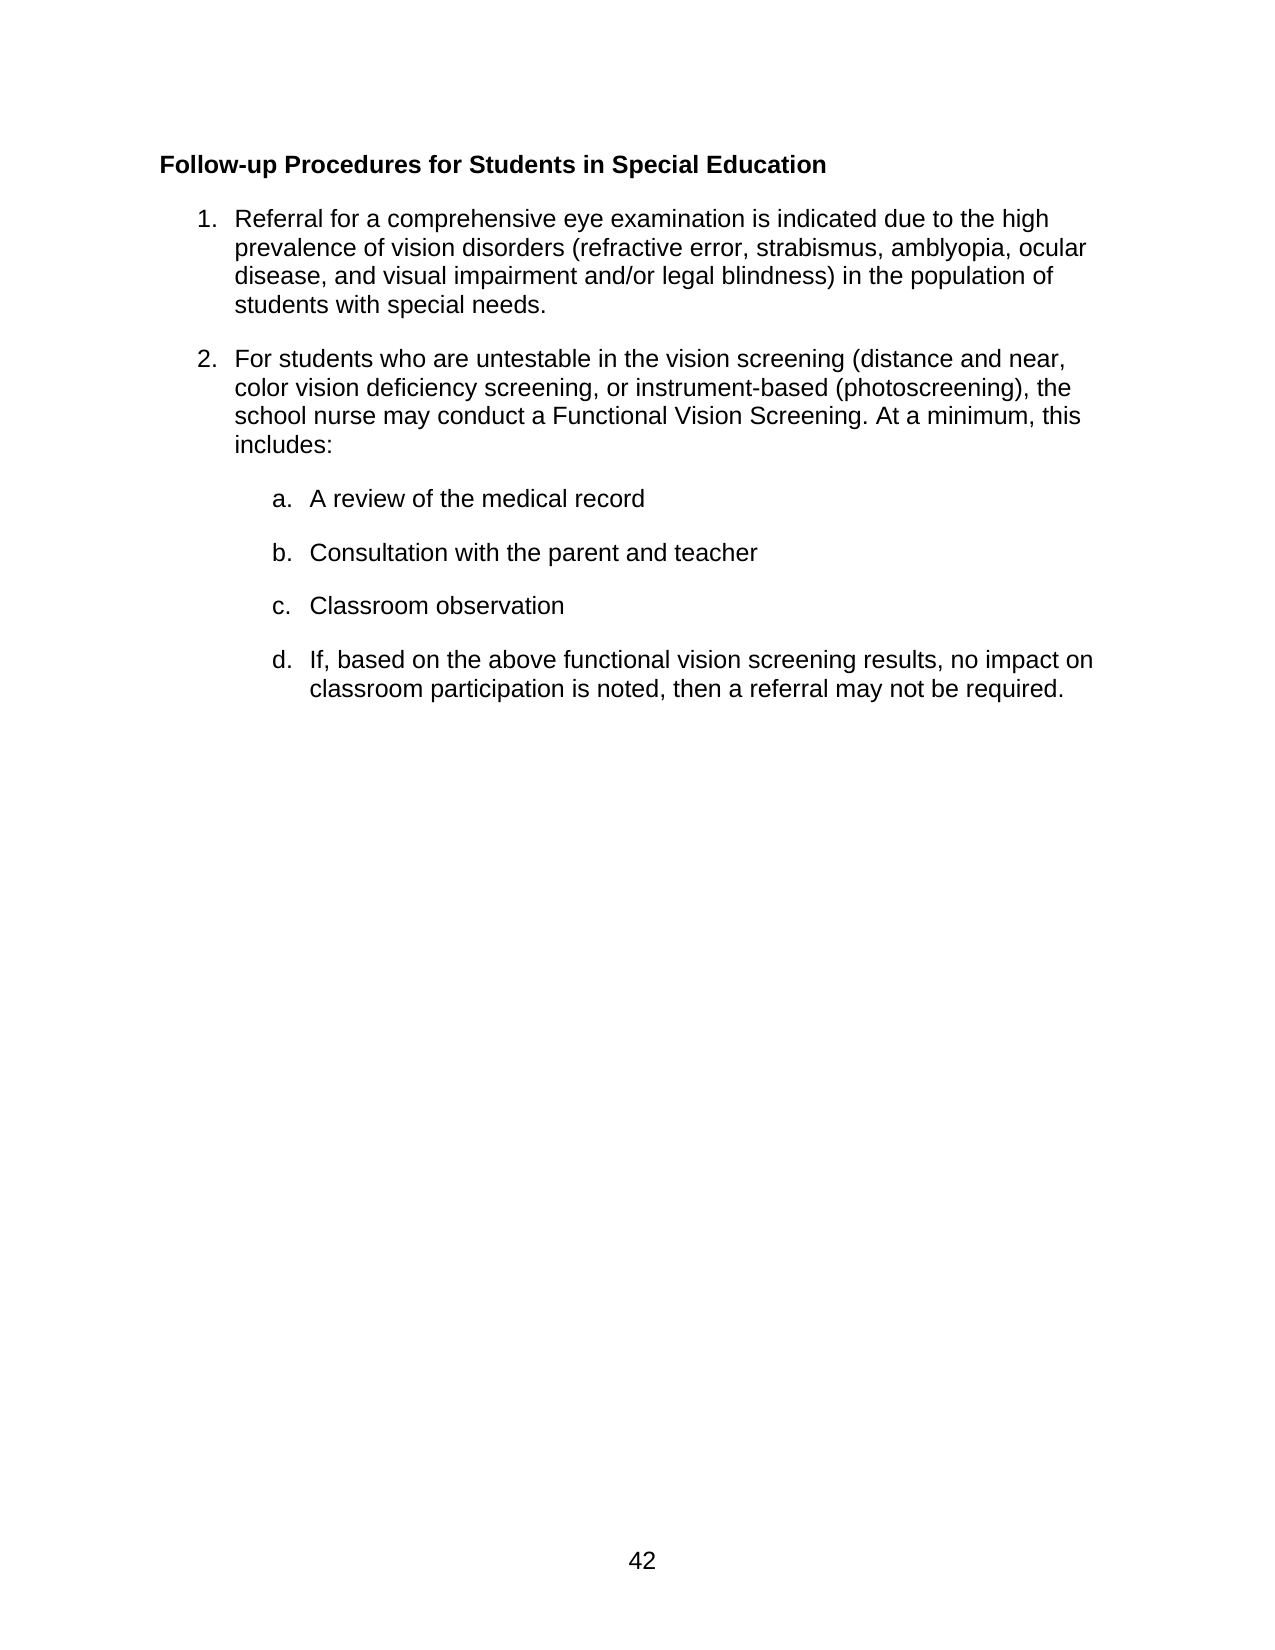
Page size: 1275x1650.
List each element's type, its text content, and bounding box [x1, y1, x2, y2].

list A review of the medical record [272, 484, 1114, 512]
subtitle Follow-up Procedures for Students in Special Education [159, 150, 1125, 179]
list Consultation with the parent and teacher [272, 537, 1114, 566]
list If, based on the above functional vision screening results, no impact on classroom participation is noted, then a referral may not be required. [272, 645, 1114, 702]
list Referral for a comprehensive eye examination is indicated due to the high prevalence of vision disorders (refractive error, strabismus, amblyopia, ocular disease, and visual impairment and/or legal blindness) in the population of students with special needs. [197, 204, 1114, 319]
list Classroom observation [272, 591, 1114, 620]
list For students who are untestable in the vision screening (distance and near, color vision deficiency screening, or instrument-based (photoscreening), the school nurse may conduct a Functional Vision Screening. At a minimum, this includes: [197, 344, 1114, 459]
